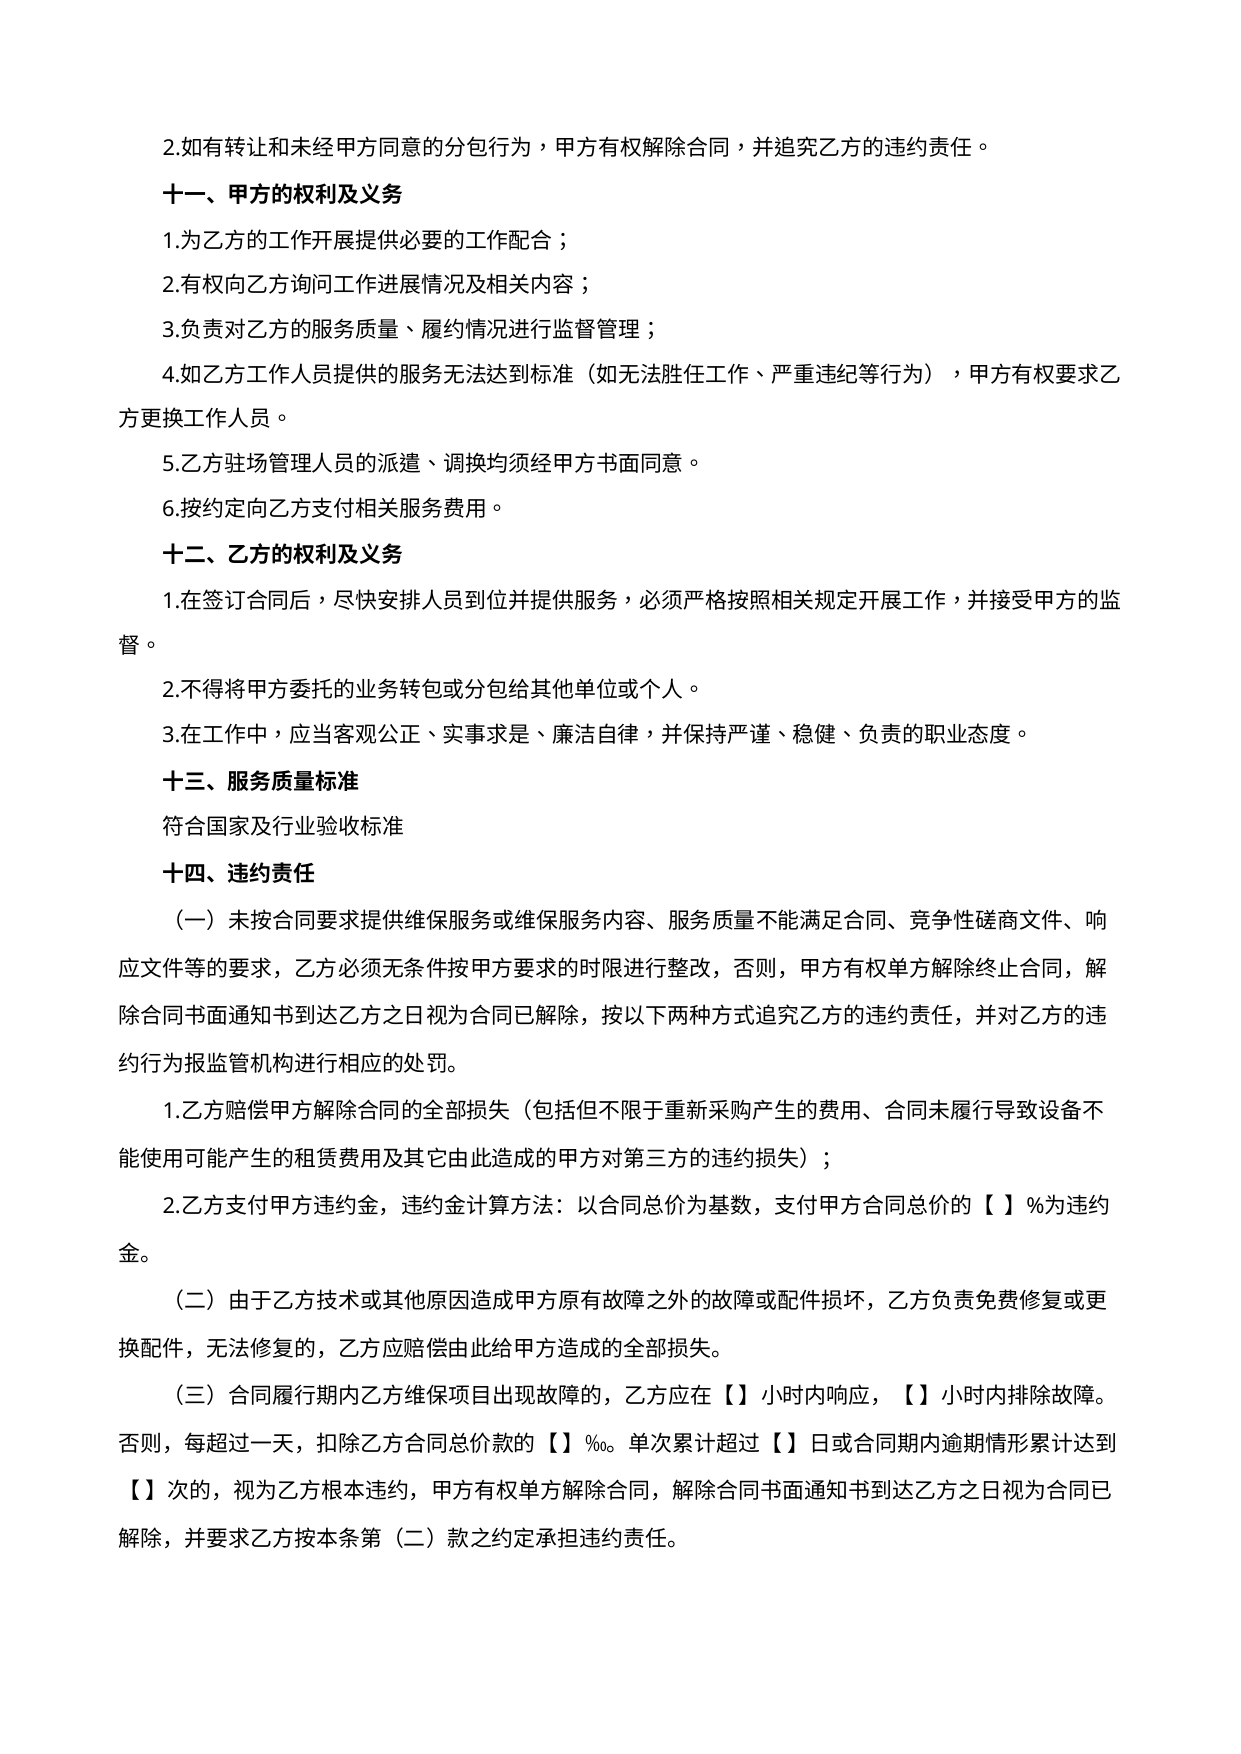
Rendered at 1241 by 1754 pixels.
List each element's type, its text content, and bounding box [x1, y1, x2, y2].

text 4.如乙方工作人员提供的服务无法达到标准（如无法胜任工作、严重违纪等行为），甲方有权要求乙方更换工作人员。 [118, 359, 1122, 433]
list 1.乙方赔偿甲方解除合同的全部损失（包括但不限于重新采购产生的费用、合同未履行导致设备不能使用可能产生的租赁费用及其它由此造成的甲方对第三方的违约损失）； [118, 1093, 1122, 1173]
text 6.按约定向乙方支付相关服务费用。 [118, 493, 1122, 522]
list （二）由于乙方技术或其他原因造成甲方原有故障之外的故障或配件损坏，乙方负责免费修复或更换配件，无法修复的，乙方应赔偿由此给甲方造成的全部损失。 [118, 1283, 1122, 1363]
text 十三、服务质量标准 [118, 764, 1122, 795]
text 5.乙方驻场管理人员的派遣、调换均须经甲方书面同意。 [118, 448, 1122, 478]
text 十二、乙方的权利及义务 [118, 537, 1122, 569]
text 3.负责对乙方的服务质量、履约情况进行监督管理； [118, 314, 1122, 344]
text 十一、甲方的权利及义务 [118, 177, 1122, 209]
text 1.为乙方的工作开展提供必要的工作配合； [118, 224, 1122, 254]
list 2.乙方支付甲方违约金，违约金计算方法：以合同总价为基数，支付甲方合同总价的【 】%为违约金。 [118, 1188, 1122, 1268]
text 1.在签订合同后，尽快安排人员到位并提供服务，必须严格按照相关规定开展工作，并接受甲方的监督。 [118, 585, 1122, 659]
text 2.不得将甲方委托的业务转包或分包给其他单位或个人。 [118, 674, 1122, 704]
text 符合国家及行业验收标准 [118, 811, 1122, 841]
list （一）未按合同要求提供维保服务或维保服务内容、服务质量不能满足合同、竞争性磋商文件、响应文件等的要求，乙方必须无条件按甲方要求的时限进行整改，否则，甲方有权单方解除终止合同，解除合同书面通知书到达乙方之日视为合同已解除，按以下两种方式追究乙方的违约责任，并对乙方的违约行为报监管机构进行相应的处罚。 [118, 903, 1122, 1077]
text 3.在工作中，应当客观公正、实事求是、廉洁自律，并保持严谨、稳健、负责的职业态度。 [118, 719, 1122, 749]
text 2.有权向乙方询问工作进展情况及相关内容； [118, 269, 1122, 299]
list （三）合同履行期内乙方维保项目出现故障的，乙方应在【 】小时内响应，【 】小时内排除故障。否则，每超过一天，扣除乙方合同总价款的【 】‰。单次累计超过【 】日或合同期内逾期情形累计达到【 】次的，视为乙方根本违约，甲方有权单方解除合同，解除合同书面通知书到达乙方之日视为合同已解除，并要求乙方按本条第（二）款之约定承担违约责任。 [118, 1378, 1122, 1553]
text 十四、违约责任 [118, 856, 1122, 887]
list 2.如有转让和未经甲方同意的分包行为，甲方有权解除合同，并追究乙方的违约责任。 [118, 129, 1122, 161]
